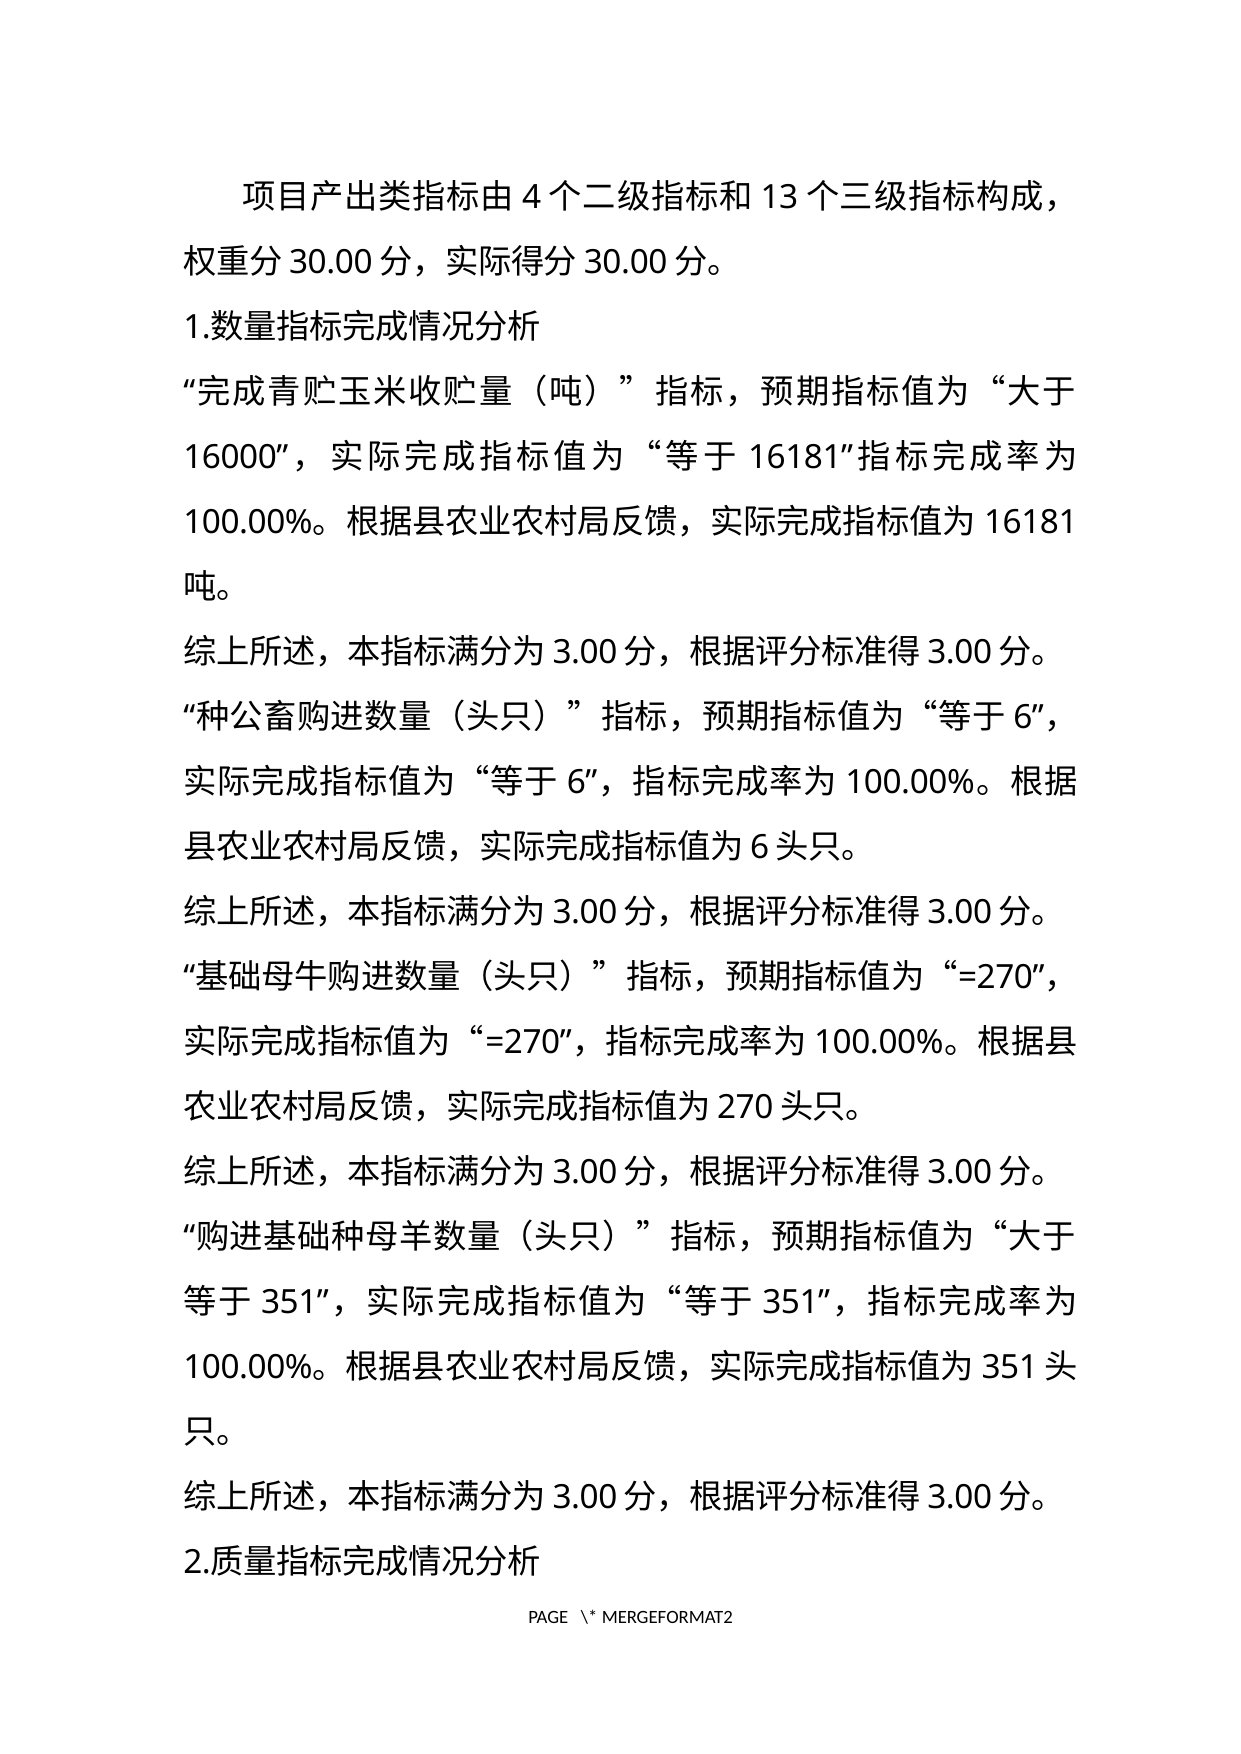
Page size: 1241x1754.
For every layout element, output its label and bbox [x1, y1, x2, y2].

text [183, 162, 1078, 1592]
